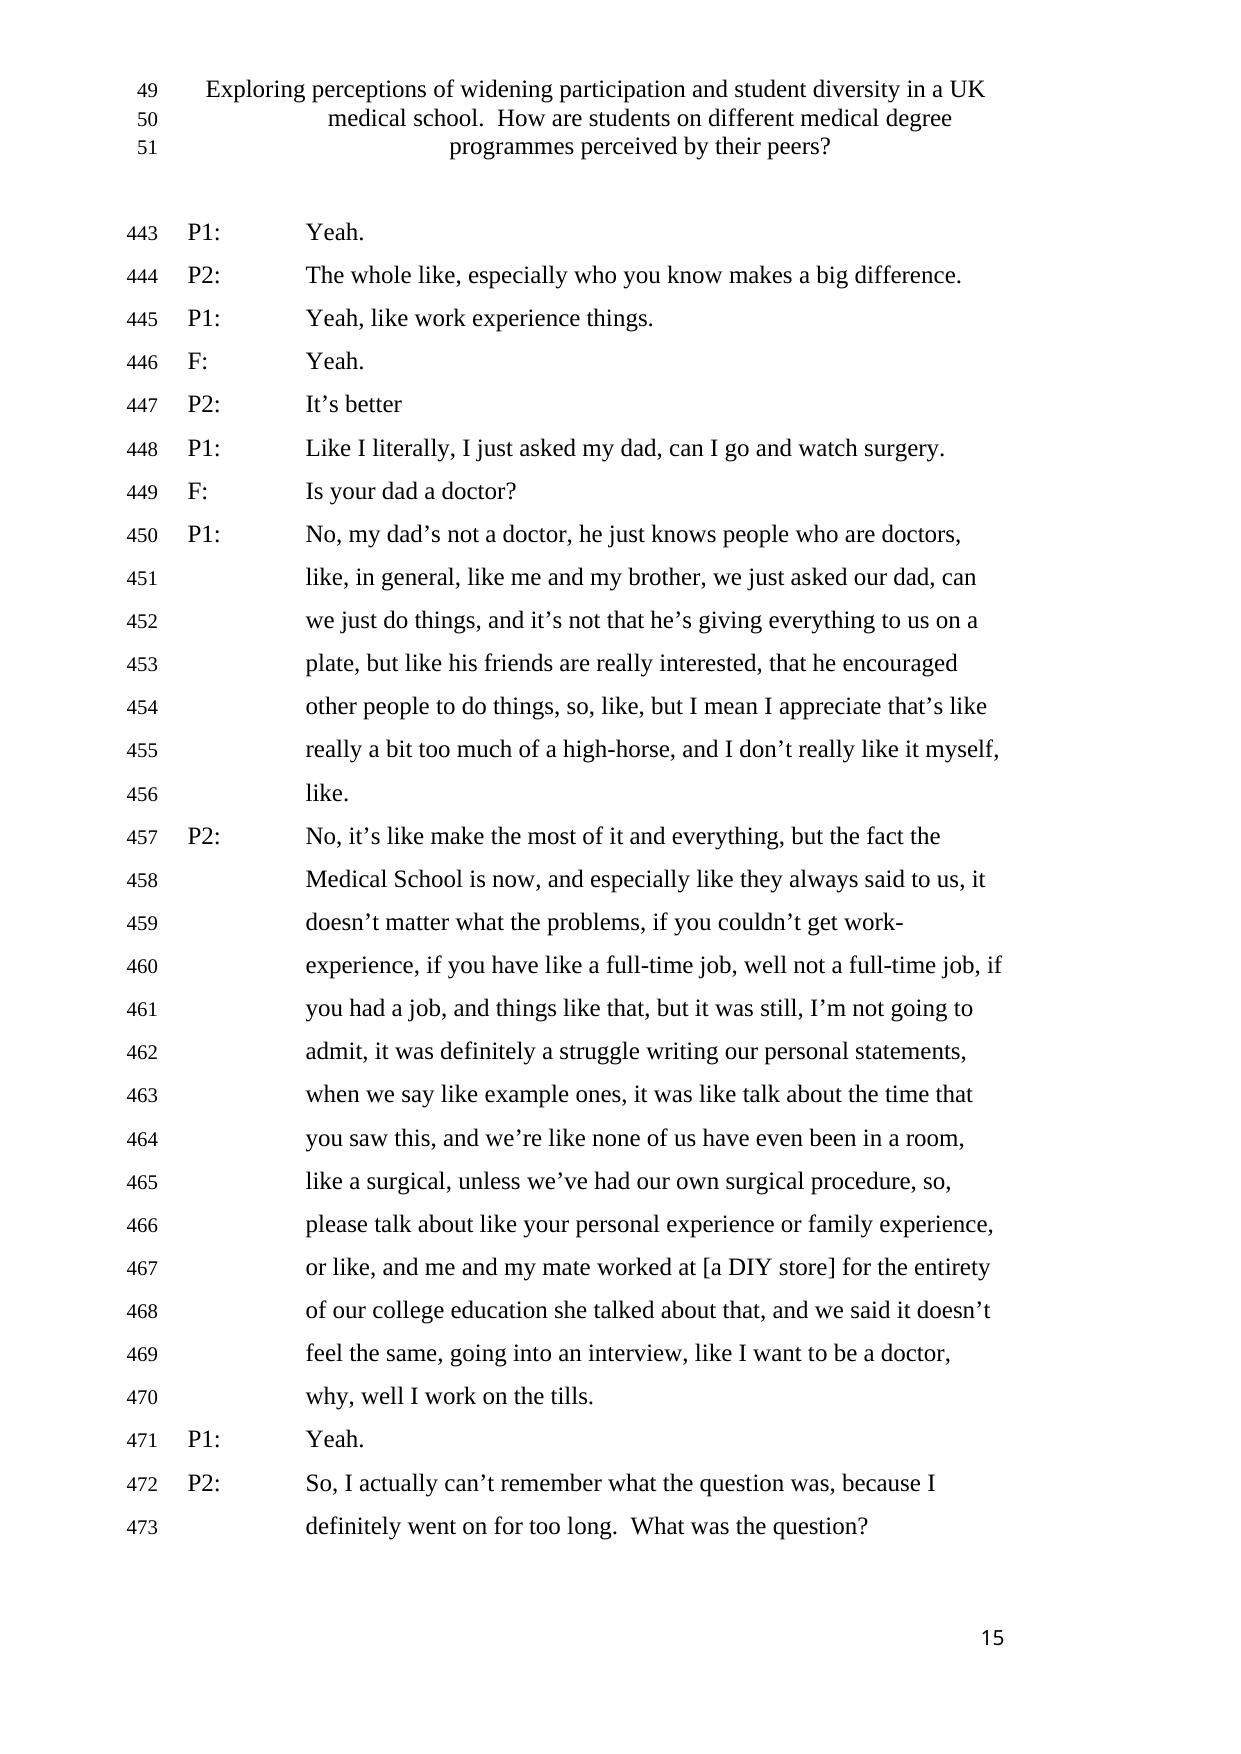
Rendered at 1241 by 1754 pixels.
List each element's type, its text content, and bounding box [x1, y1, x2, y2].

text P1: Like I literally, I just asked my dad, can I go and watch surgery. [187, 433, 1004, 461]
text F: Yeah. [187, 346, 1004, 375]
text P1: Yeah. [187, 1424, 1004, 1453]
text P2: So, I actually can’t remember what the question was, because I definitely went on for too long. What was the question? [187, 1468, 1004, 1539]
text P2: The whole like, especially who you know makes a big difference. [187, 260, 1004, 289]
text P2: No, it’s like make the most of it and everything, but the fact the Medical School is now, and especially like they always said to us, it doesn’t matter what the problems, if you couldn’t get work-experience, if you have like a full-time job, well not a full-time job, if you had a job, and things like that, but it was still, I’m not going to admit, it was definitely a struggle writing our personal statements, when we say like example ones, it was like talk about the time that you saw this, and we’re like none of us have even been in a room, like a surgical, unless we’ve had our own surgical procedure, so, please talk about like your personal experience or family experience, or like, and me and my mate worked at [a DIY store] for the entirety of our college education she talked about that, and we said it doesn’t feel the same, going into an interview, like I want to be a doctor, why, well I work on the tills. [187, 821, 1004, 1410]
text F: Is your dad a doctor? [187, 476, 1004, 504]
text P1: Yeah, like work experience things. [187, 303, 1004, 332]
text P1: Yeah. [187, 217, 1004, 246]
text P1: No, my dad’s not a doctor, he just knows people who are doctors, like, in general, like me and my brother, we just asked our dad, can we just do things, and it’s not that he’s giving everything to us on a plate, but like his friends are really interested, that he encouraged other people to do things, so, like, but I mean I appreciate that’s like really a bit too much of a high-horse, and I don’t really like it myself, like. [187, 519, 1004, 806]
text P2: It’s better [187, 389, 1004, 418]
